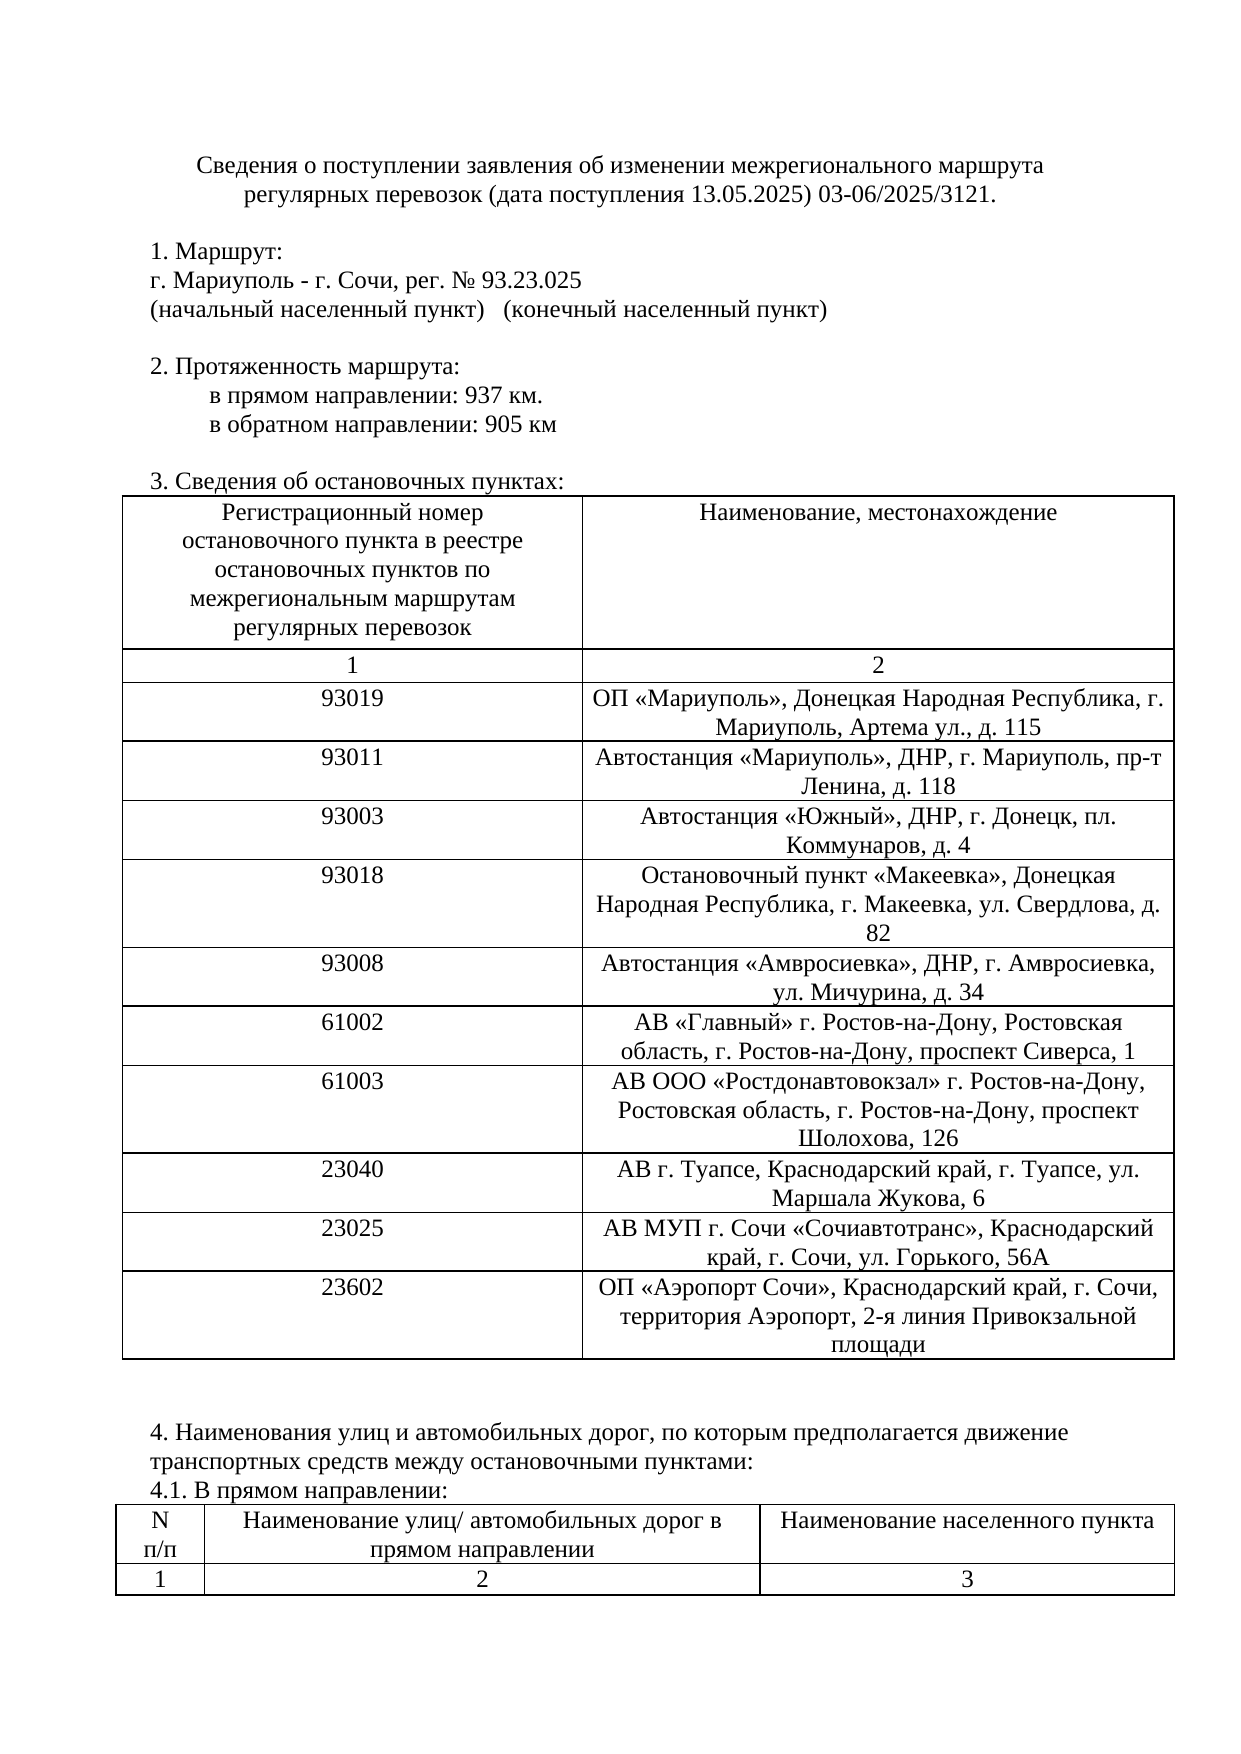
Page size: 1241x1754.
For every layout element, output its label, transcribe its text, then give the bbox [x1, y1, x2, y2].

text г. Мариуполь - г. Сочи, рег. № 93.23.025 [150, 265, 1090, 294]
table_cell 23040 [123, 1154, 582, 1211]
text 4. Наименования улиц и автомобильных дорог, по которым предполагается движение транспортных средств между остановочными пунктами: [150, 1417, 1090, 1475]
table_header Наименование населенного пункта [761, 1505, 1174, 1563]
table_header Наименование, местонахождение [583, 497, 1173, 648]
table_cell 2 [205, 1564, 759, 1594]
table_cell АВ «Главный» г. Ростов-на-Дону, Ростовская область, г. Ростов-на-Дону, проспект Сиверса, 1 [583, 1007, 1173, 1064]
table_cell Автостанция «Мариуполь», ДНР, г. Мариуполь, пр-т Ленина, д. 118 [583, 742, 1173, 799]
text в прямом направлении: 937 км. [150, 380, 1090, 409]
table_cell 3 [761, 1564, 1174, 1594]
text 2. Протяженность маршрута: [150, 351, 1090, 380]
table_header Регистрационный номер остановочного пункта в реестре остановочных пунктов по межрегиональным маршрутам регулярных перевозок [123, 497, 582, 648]
table_cell 93019 [123, 683, 582, 740]
table_cell 93011 [123, 742, 582, 799]
table_header Наименование улиц/ автомобильных дорог в прямом направлении [205, 1505, 759, 1563]
table_cell 23602 [123, 1272, 582, 1358]
table_cell Автостанция «Амвросиевка», ДНР, г. Амвросиевка, ул. Мичурина, д. 34 [583, 948, 1173, 1005]
table_cell Остановочный пункт «Макеевка», Донецкая Народная Республика, г. Макеевка, ул. Свердлова, д. 82 [583, 860, 1173, 946]
table_cell 1 [117, 1564, 204, 1594]
table_cell 93018 [123, 860, 582, 946]
table_cell ОП «Аэропорт Сочи», Краснодарский край, г. Сочи, территория Аэропорт, 2-я линия Привокзальной площади [583, 1272, 1173, 1358]
text в обратном направлении: 905 км [150, 409, 1090, 437]
table_cell Автостанция «Южный», ДНР, г. Донецк, пл. Коммунаров, д. 4 [583, 801, 1173, 858]
table_cell 61002 [123, 1007, 582, 1064]
table_cell 61003 [123, 1066, 582, 1152]
table_cell 23025 [123, 1213, 582, 1270]
table_cell 1 [123, 650, 582, 681]
table_cell АВ г. Туапсе, Краснодарский край, г. Туапсе, ул. Маршала Жукова, 6 [583, 1154, 1173, 1211]
text Сведения о поступлении заявления об изменении межрегионального маршрута регулярных перевозок (дата поступления 13.05.2025) 03-06/2025/3121. [150, 150, 1090, 207]
table_cell 93008 [123, 948, 582, 1005]
text 3. Сведения об остановочных пунктах: [150, 466, 1090, 495]
table_header N п/п [117, 1505, 204, 1563]
table_cell АВ ООО «Ростдонавтовокзал» г. Ростов-на-Дону, Ростовская область, г. Ростов-на-Дону, проспект Шолохова, 126 [583, 1066, 1173, 1152]
text (начальный населенный пункт) (конечный населенный пункт) [150, 294, 1090, 322]
text 1. Маршрут: [150, 236, 1090, 265]
table_cell 2 [583, 650, 1173, 681]
table_cell АВ МУП г. Сочи «Сочиавтотранс», Краснодарский край, г. Сочи, ул. Горького, 56А [583, 1213, 1173, 1270]
text 4.1. В прямом направлении: [150, 1475, 1090, 1503]
table_cell 93003 [123, 801, 582, 858]
table_cell ОП «Мариуполь», Донецкая Народная Республика, г. Мариуполь, Артема ул., д. 115 [583, 683, 1173, 740]
